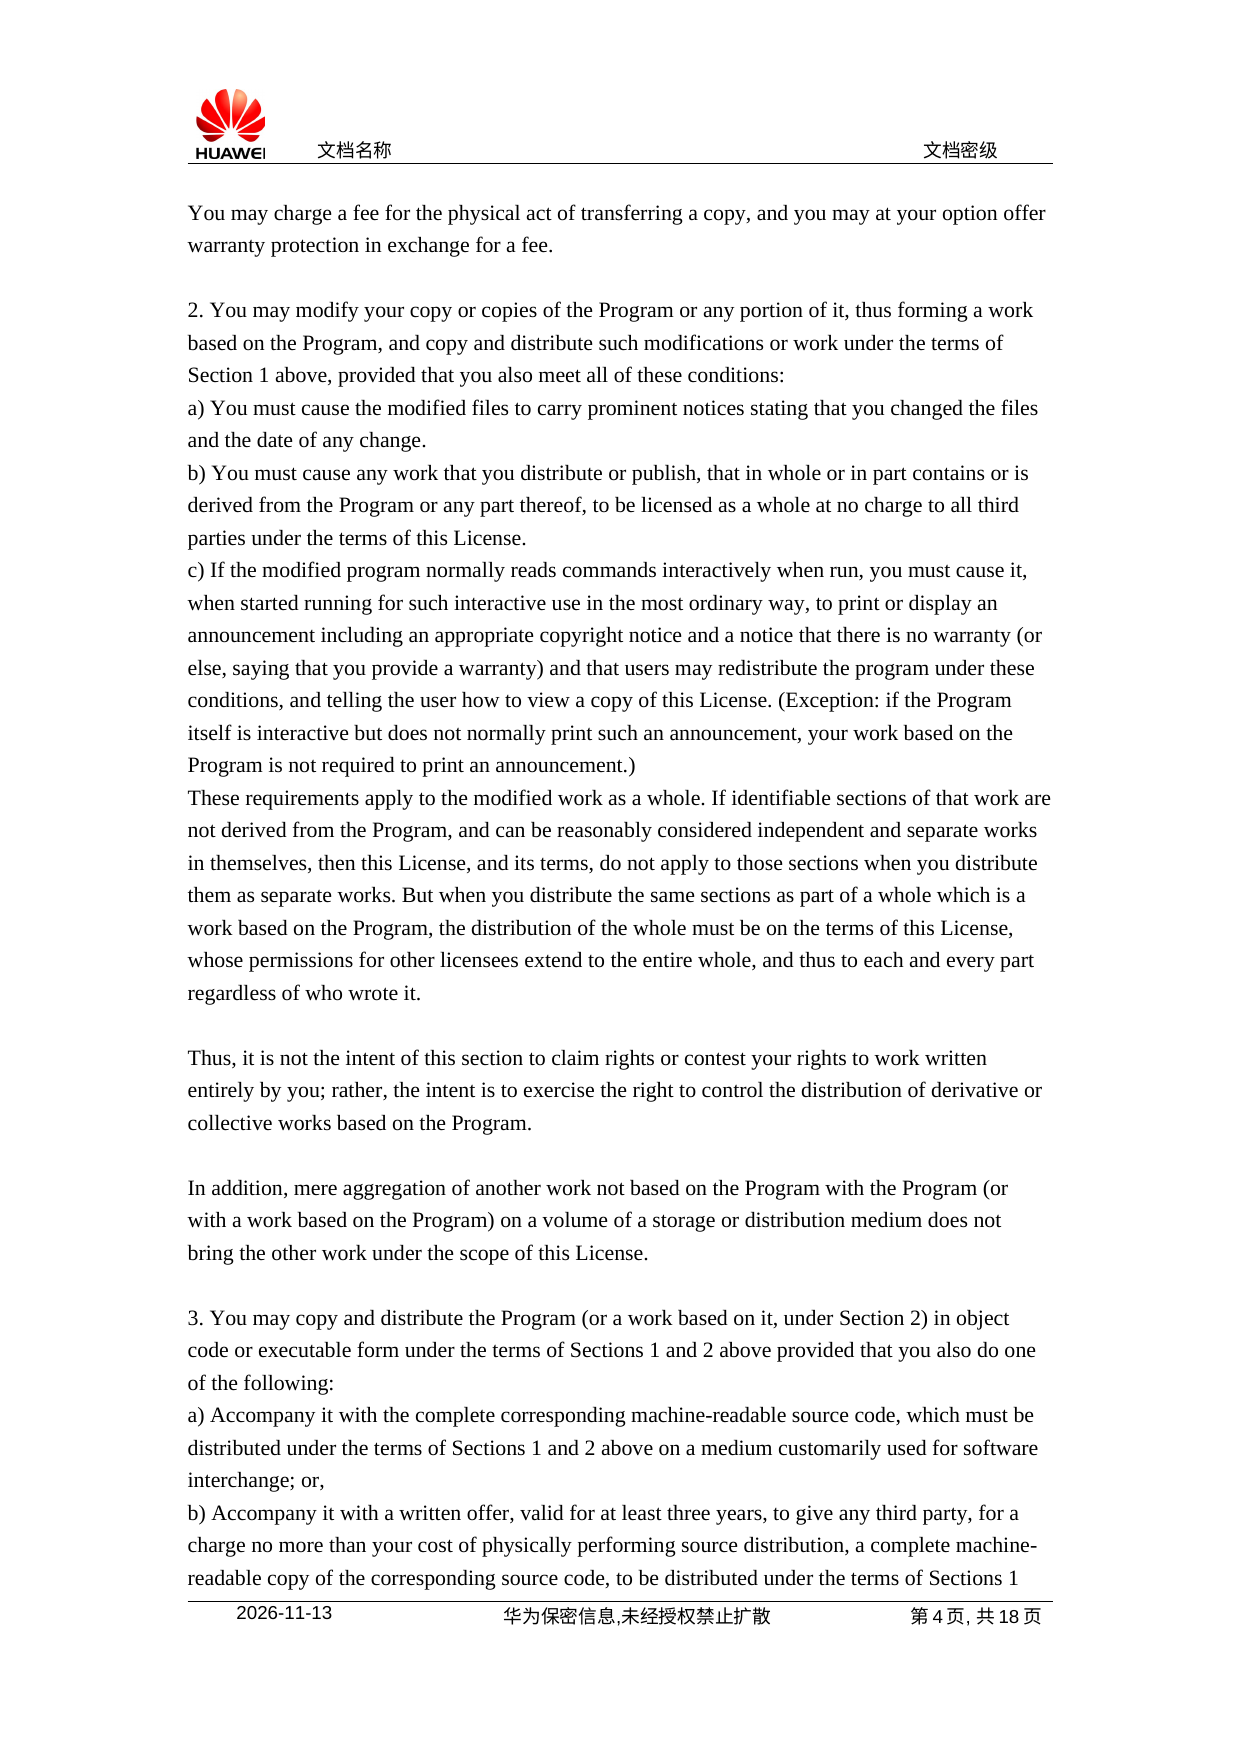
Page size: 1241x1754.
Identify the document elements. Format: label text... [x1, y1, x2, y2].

text In addition, mere aggregation of another work not based on the Program with the Program (or with a work based on the Program) on a volume of a storage or distribution medium does not bring the other work under the scope of this License. [187, 1171, 1053, 1269]
text b) You must cause any work that you distribute or publish, that in whole or in part contains or is derived from the Program or any part thereof, to be licensed as a whole at no charge to all third parties under the terms of this License. [187, 456, 1053, 554]
text You may charge a fee for the physical act of transferring a copy, and you may at your option offer warranty protection in exchange for a fee. [187, 196, 1053, 261]
text c) If the modified program normally reads commands interactively when run, you must cause it, when started running for such interactive use in the most ordinary way, to print or display an announcement including an appropriate copyright notice and a notice that there is no warranty (or else, saying that you provide a warranty) and that users may redistribute the program under these conditions, and telling the user how to view a copy of this License. (Exception: if the Program itself is interactive but does not normally print such an announcement, your work based on the Program is not required to print an announcement.) [187, 554, 1053, 781]
text These requirements apply to the modified work as a whole. If identifiable sections of that work are not derived from the Program, and can be reasonably considered independent and separate works in themselves, then this License, and its terms, do not apply to those sections when you distribute them as separate works. But when you distribute the same sections as part of a whole which is a work based on the Program, the distribution of the whole must be on the terms of this License, whose permissions for other licensees extend to the entire whole, and thus to each and every part regardless of who wrote it. [187, 781, 1053, 1009]
text a) You must cause the modified files to carry prominent notices stating that you changed the files and the date of any change. [187, 391, 1053, 456]
text 2. You may modify your copy or copies of the Program or any portion of it, thus forming a work based on the Program, and copy and distribute such modifications or work under the terms of Section 1 above, provided that you also meet all of these conditions: [187, 294, 1053, 391]
text 3. You may copy and distribute the Program (or a work based on it, under Section 2) in object code or executable form under the terms of Sections 1 and 2 above provided that you also do one of the following: [187, 1301, 1053, 1399]
text a) Accompany it with the complete corresponding machine-readable source code, which must be distributed under the terms of Sections 1 and 2 above on a medium customarily used for software interchange; or, [187, 1399, 1053, 1496]
text Thus, it is not the intent of this section to claim rights or contest your rights to work written entirely by you; rather, the intent is to exercise the right to control the distribution of derivative or collective works based on the Program. [187, 1041, 1053, 1139]
picture [196, 89, 265, 159]
